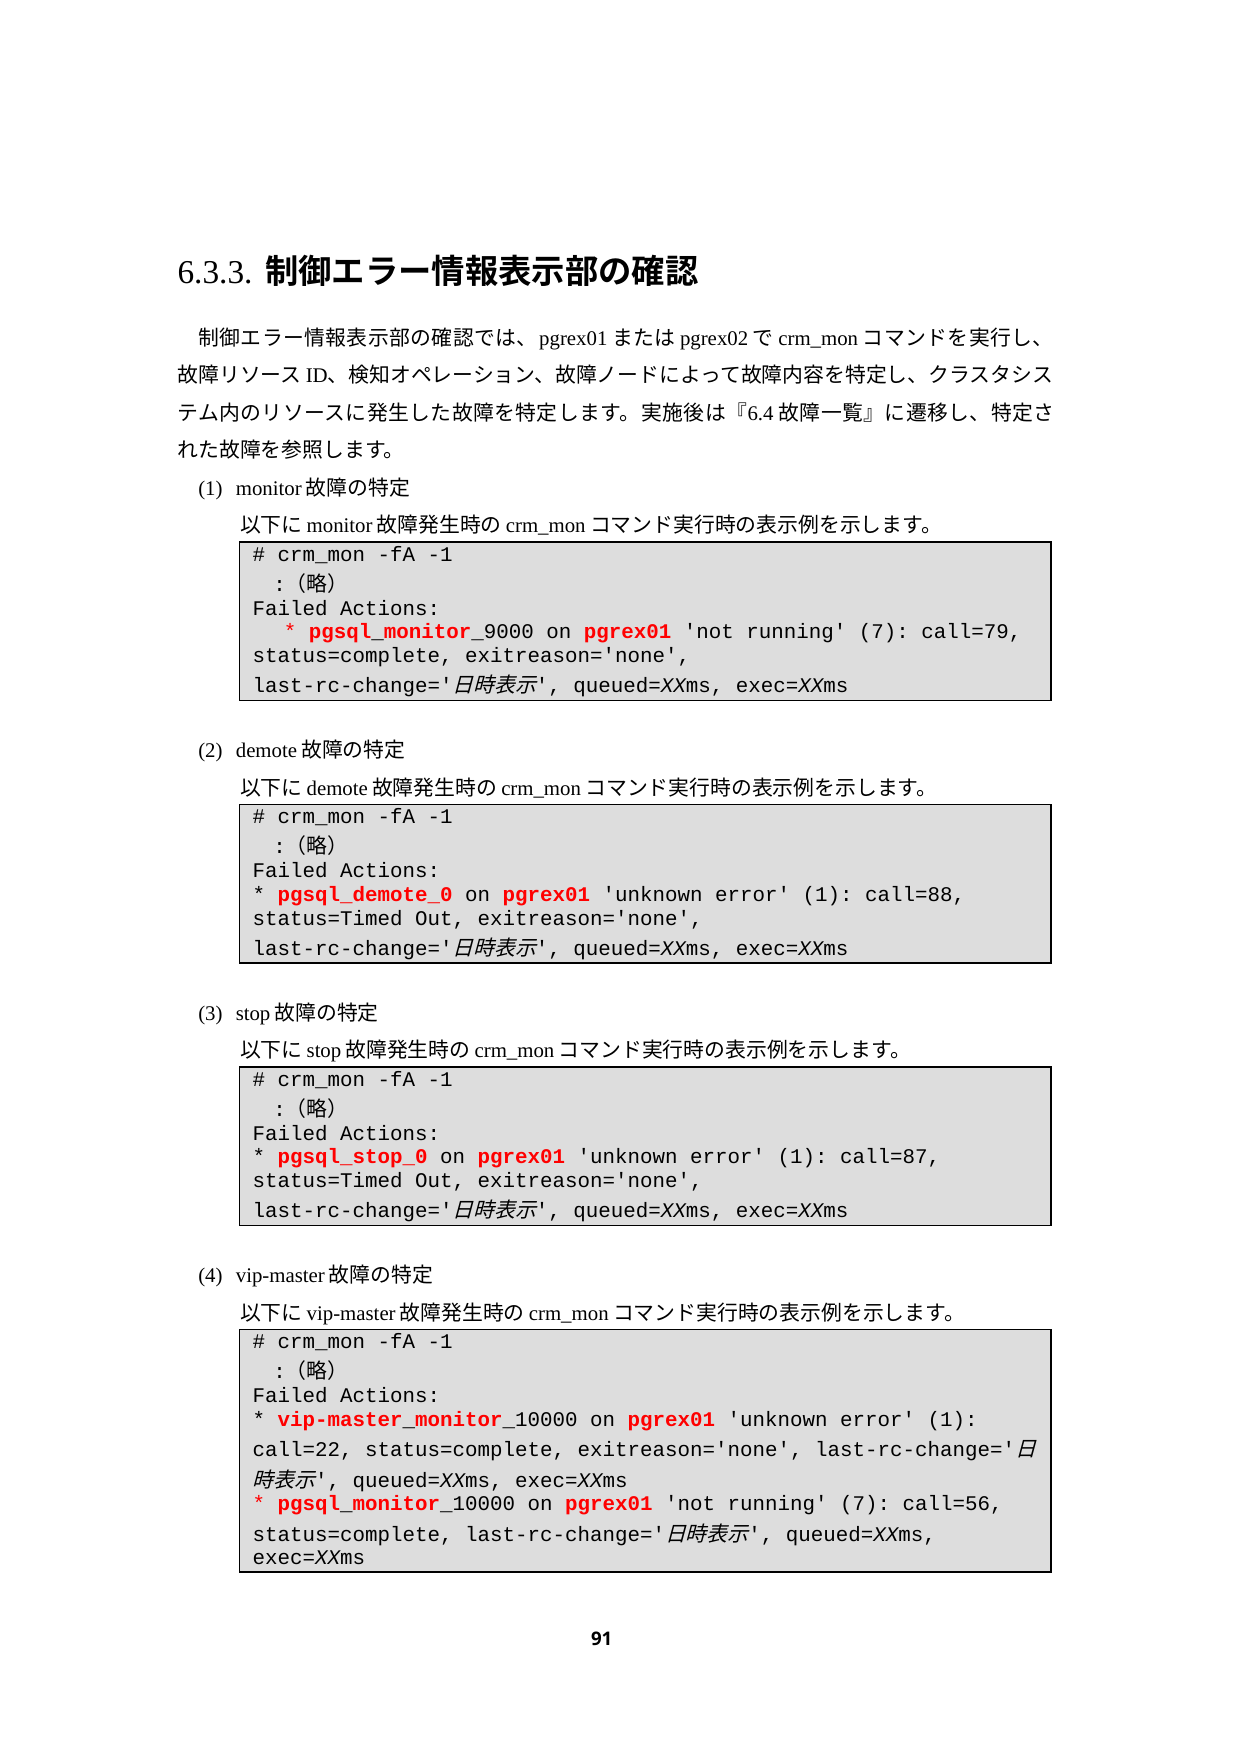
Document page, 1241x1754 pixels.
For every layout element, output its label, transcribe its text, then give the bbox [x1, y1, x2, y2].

list monitor故障の特定 [198, 467, 1054, 505]
list stop故障の特定 [198, 992, 1054, 1030]
list demote故障の特定 [198, 730, 1054, 767]
text 以下にdemote故障発生時のcrm_monコマンド実行時の表示例を示します。 [240, 767, 1054, 805]
text 以下にmonitor故障発生時のcrm_monコマンド実行時の表示例を示します。 [240, 505, 1054, 542]
text 以下にvip-master故障発生時のcrm_monコマンド実行時の表示例を示します。 [240, 1292, 1054, 1330]
text 制御エラー情報表示部の確認では、pgrex01またはpgrex02でcrm_monコマンドを実行し、故障リソースID、検知オペレーション、故障ノードによって故障内容を特定し、クラスタシステム内のリソースに発生した故障を特定します。実施後は『6.4 故障一覧』に遷移し、特定された故障を参照します。 [177, 317, 1054, 467]
subtitle 制御エラー情報表示部の確認 [177, 232, 1063, 307]
list vip-master故障の特定 [198, 1255, 1054, 1292]
text 以下にstop故障発生時のcrm_monコマンド実行時の表示例を示します。 [240, 1030, 1054, 1067]
